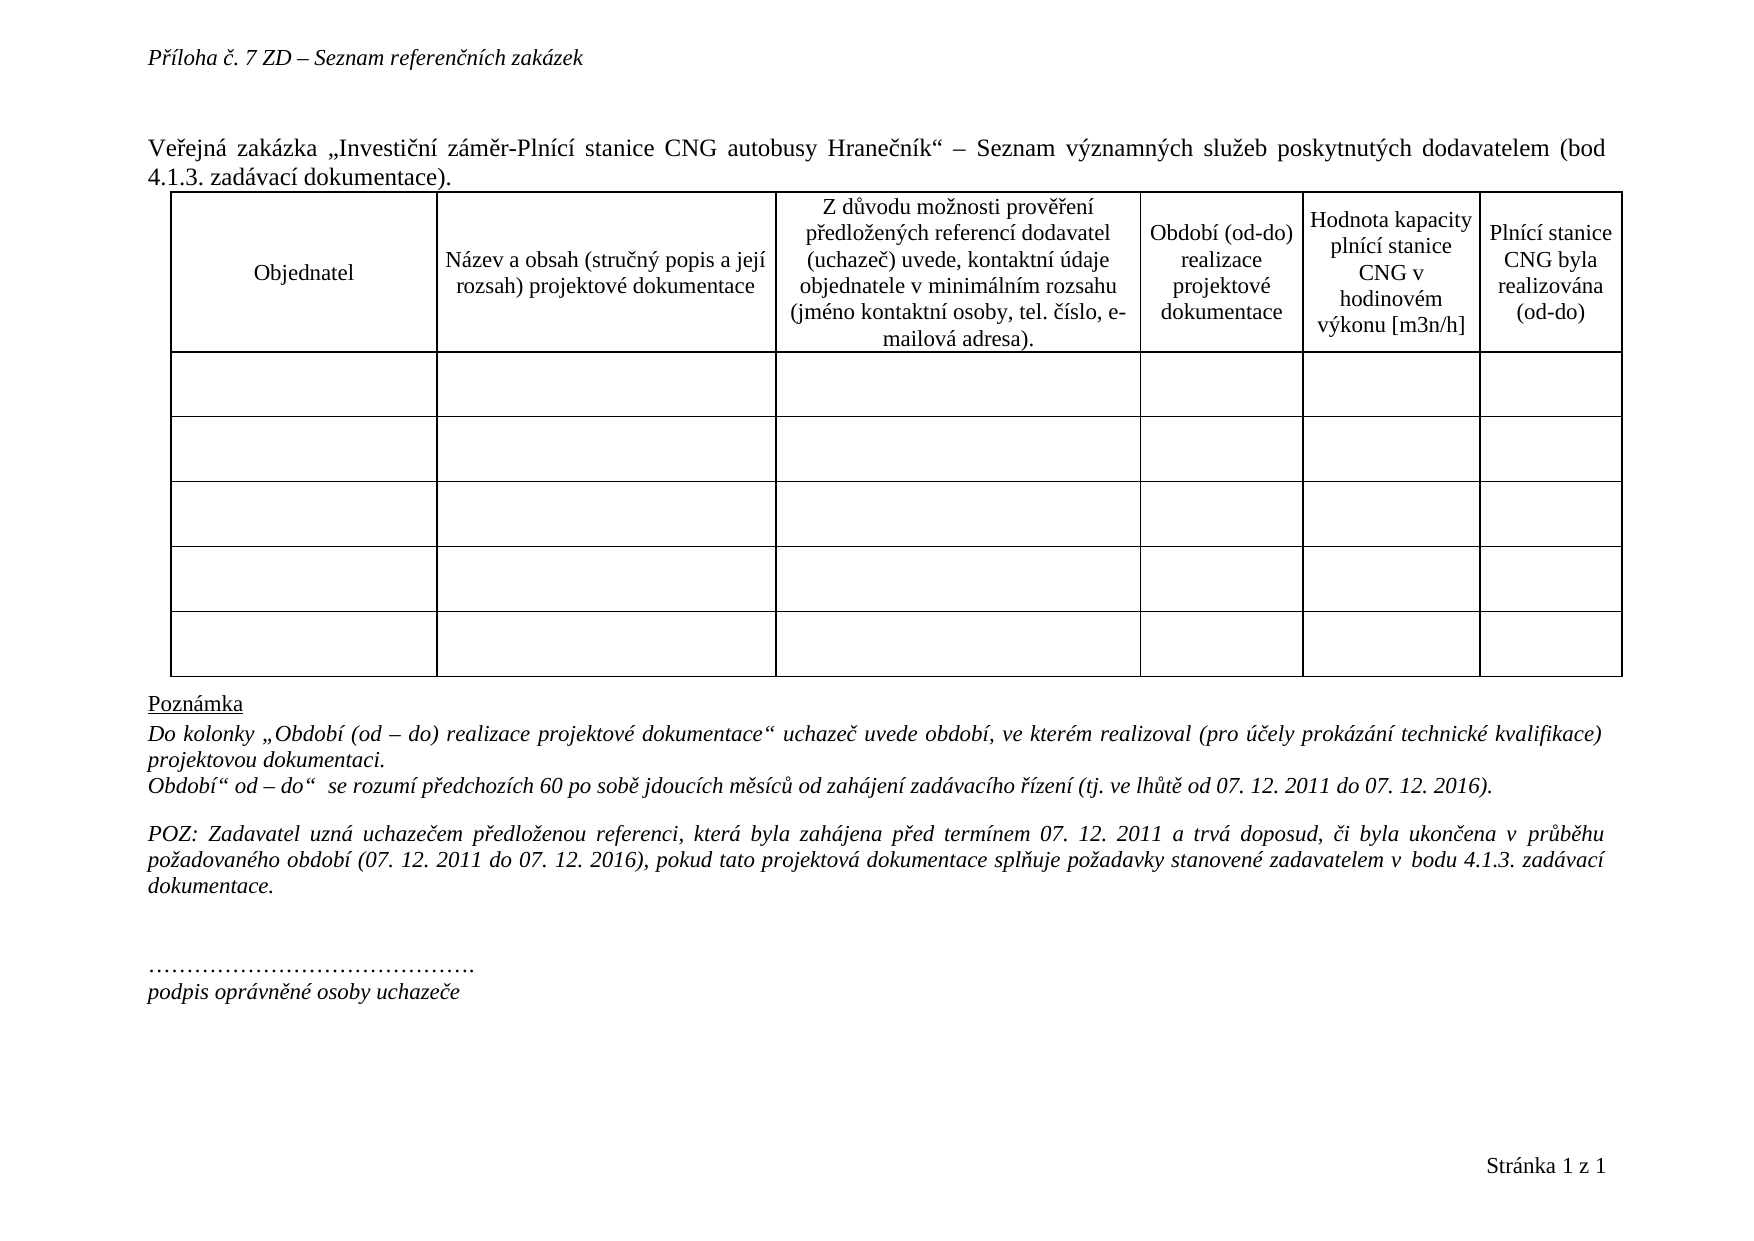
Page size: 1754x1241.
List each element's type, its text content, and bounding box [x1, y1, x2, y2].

table_cell [777, 482, 1140, 546]
table_cell [1481, 353, 1621, 416]
text POZ: Zadavatel uzná uchazečem předloženou referenci, která byla zahájena před termínem 07. 12. 2011 a trvá doposud, či byla ukončena v průběhu požadovaného období (07. 12. 2011 do 07. 12. 2016), pokud tato projektová dokumentace splňuje požadavky stanovené zadavatelem v bodu 4.1.3. zadávací dokumentace. [148, 820, 1606, 899]
table_header Z důvodu možnosti prověření předložených referencí dodavatel (uchazeč) uvede, kontaktní údaje objednatele v minimálním rozsahu (jméno kontaktní osoby, tel. číslo, e-mailová adresa). [777, 193, 1140, 351]
text Poznámka [148, 690, 1606, 716]
table_cell [438, 417, 775, 481]
table_cell [777, 547, 1140, 611]
table_cell [438, 612, 775, 676]
table_cell [172, 612, 436, 676]
table_cell [1304, 482, 1479, 546]
text Do kolonky „Období (od – do) realizace projektové dokumentace“ uchazeč uvede období, ve kterém realizoval (pro účely prokázání technické kvalifikace) projektovou dokumentaci. [148, 720, 1606, 773]
table_cell [172, 353, 436, 416]
text podpis oprávněné osoby uchazeče [148, 978, 1606, 1004]
table_cell [1481, 612, 1621, 676]
table_cell [1304, 547, 1479, 611]
text ……………………………………. [148, 952, 1606, 978]
subtitle Veřejná zakázka „Investiční záměr-Plnící stanice CNG autobusy Hranečník“ – Seznam významných služeb poskytnutých dodavatelem (bod 4.1.3. zadávací dokumentace). [148, 133, 1606, 191]
table_cell [1481, 417, 1621, 481]
table_cell [172, 547, 436, 611]
table_cell [1141, 547, 1302, 611]
table_cell [438, 547, 775, 611]
table_header Název a obsah (stručný popis a její rozsah) projektové dokumentace [438, 193, 775, 351]
table_header Objednatel [172, 193, 436, 351]
table_cell [1141, 417, 1302, 481]
table_cell [777, 612, 1140, 676]
table_header Období (od-do) realizace projektové dokumentace [1141, 193, 1302, 351]
table_cell [1481, 482, 1621, 546]
table_cell [1304, 612, 1479, 676]
table_cell [1141, 612, 1302, 676]
table_cell [172, 482, 436, 546]
table_cell [777, 417, 1140, 481]
table_header Plnící stanice CNG byla realizována (od-do) [1481, 193, 1621, 351]
table_cell [1304, 353, 1479, 416]
table_cell [438, 482, 775, 546]
table_cell [1304, 417, 1479, 481]
table_cell [1141, 353, 1302, 416]
table_cell [438, 353, 775, 416]
table_cell [1481, 547, 1621, 611]
table_cell [1141, 482, 1302, 546]
text Období“ od – do“ se rozumí předchozích 60 po sobě jdoucích měsíců od zahájení zadávacího řízení (tj. ve lhůtě od 07. 12. 2011 do 07. 12. 2016). [148, 773, 1606, 799]
table_cell [172, 417, 436, 481]
table_cell [777, 353, 1140, 416]
table_header Hodnota kapacity plnící stanice CNG v hodinovém výkonu [m3n/h] [1304, 193, 1479, 351]
